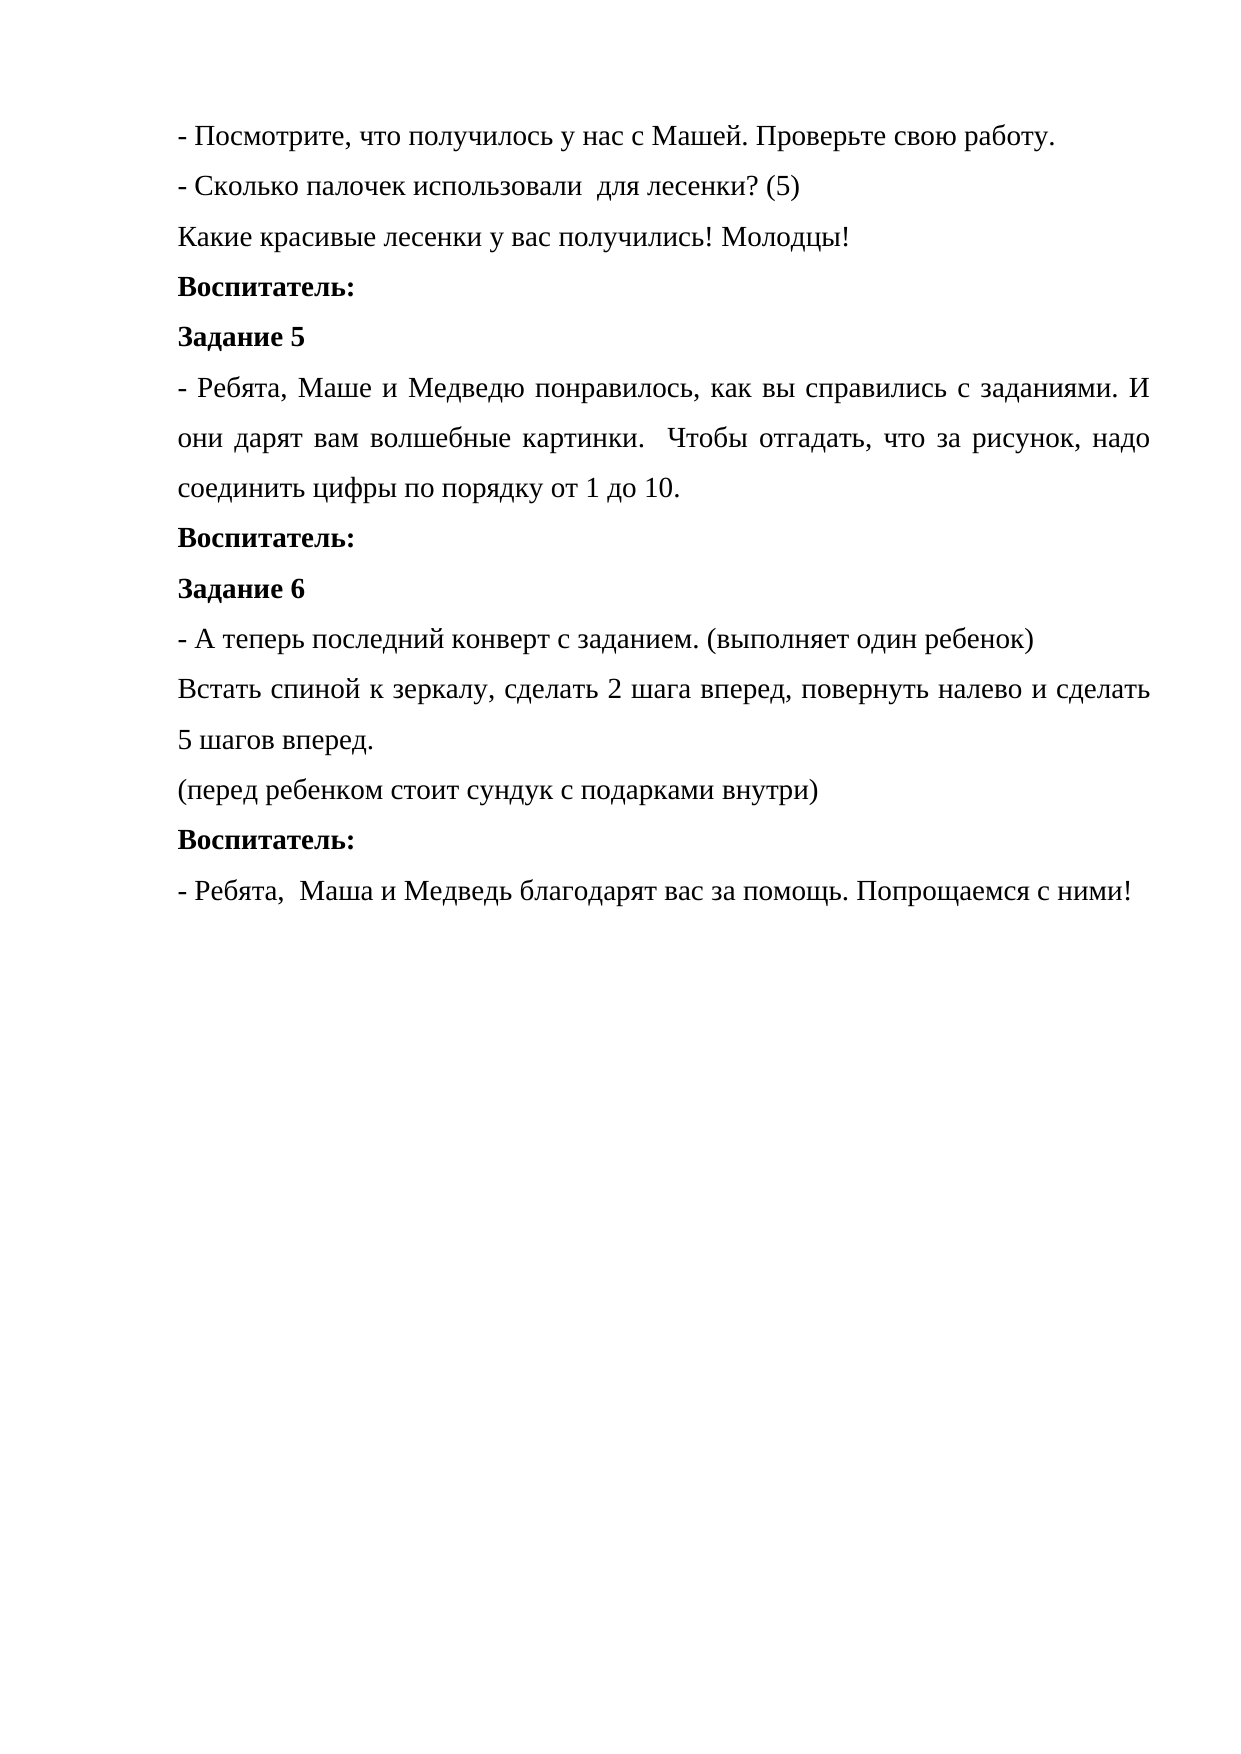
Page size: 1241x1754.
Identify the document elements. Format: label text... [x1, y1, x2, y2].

text - Ребята, Маша и Медведь благодарят вас за помощь. Попрощаемся с ними! [177, 873, 1152, 906]
text Воспитатель: [177, 822, 1152, 856]
text Какие красивые лесенки у вас получились! Молодцы! [177, 219, 1152, 252]
text Воспитатель: [177, 521, 1152, 554]
text Задание 6 [177, 571, 1152, 604]
text - Сколько палочек использовали для лесенки? (5) [177, 168, 1152, 202]
text - Ребята, Маше и Медведю понравилось, как вы справились с заданиями. И они дарят вам волшебные картинки. Чтобы отгадать, что за рисунок, надо соединить цифры по порядку от 1 до 10. [177, 370, 1152, 504]
text (перед ребенком стоит сундук с подарками внутри) [177, 772, 1152, 806]
text - Посмотрите, что получилось у нас с Машей. Проверьте свою работу. [177, 118, 1152, 152]
text Задание 5 [177, 319, 1152, 353]
text Встать спиной к зеркалу, сделать 2 шага вперед, повернуть налево и сделать 5 шагов вперед. [177, 672, 1152, 755]
text Воспитатель: [177, 269, 1152, 303]
text - А теперь последний конверт с заданием. (выполняет один ребенок) [177, 621, 1152, 655]
